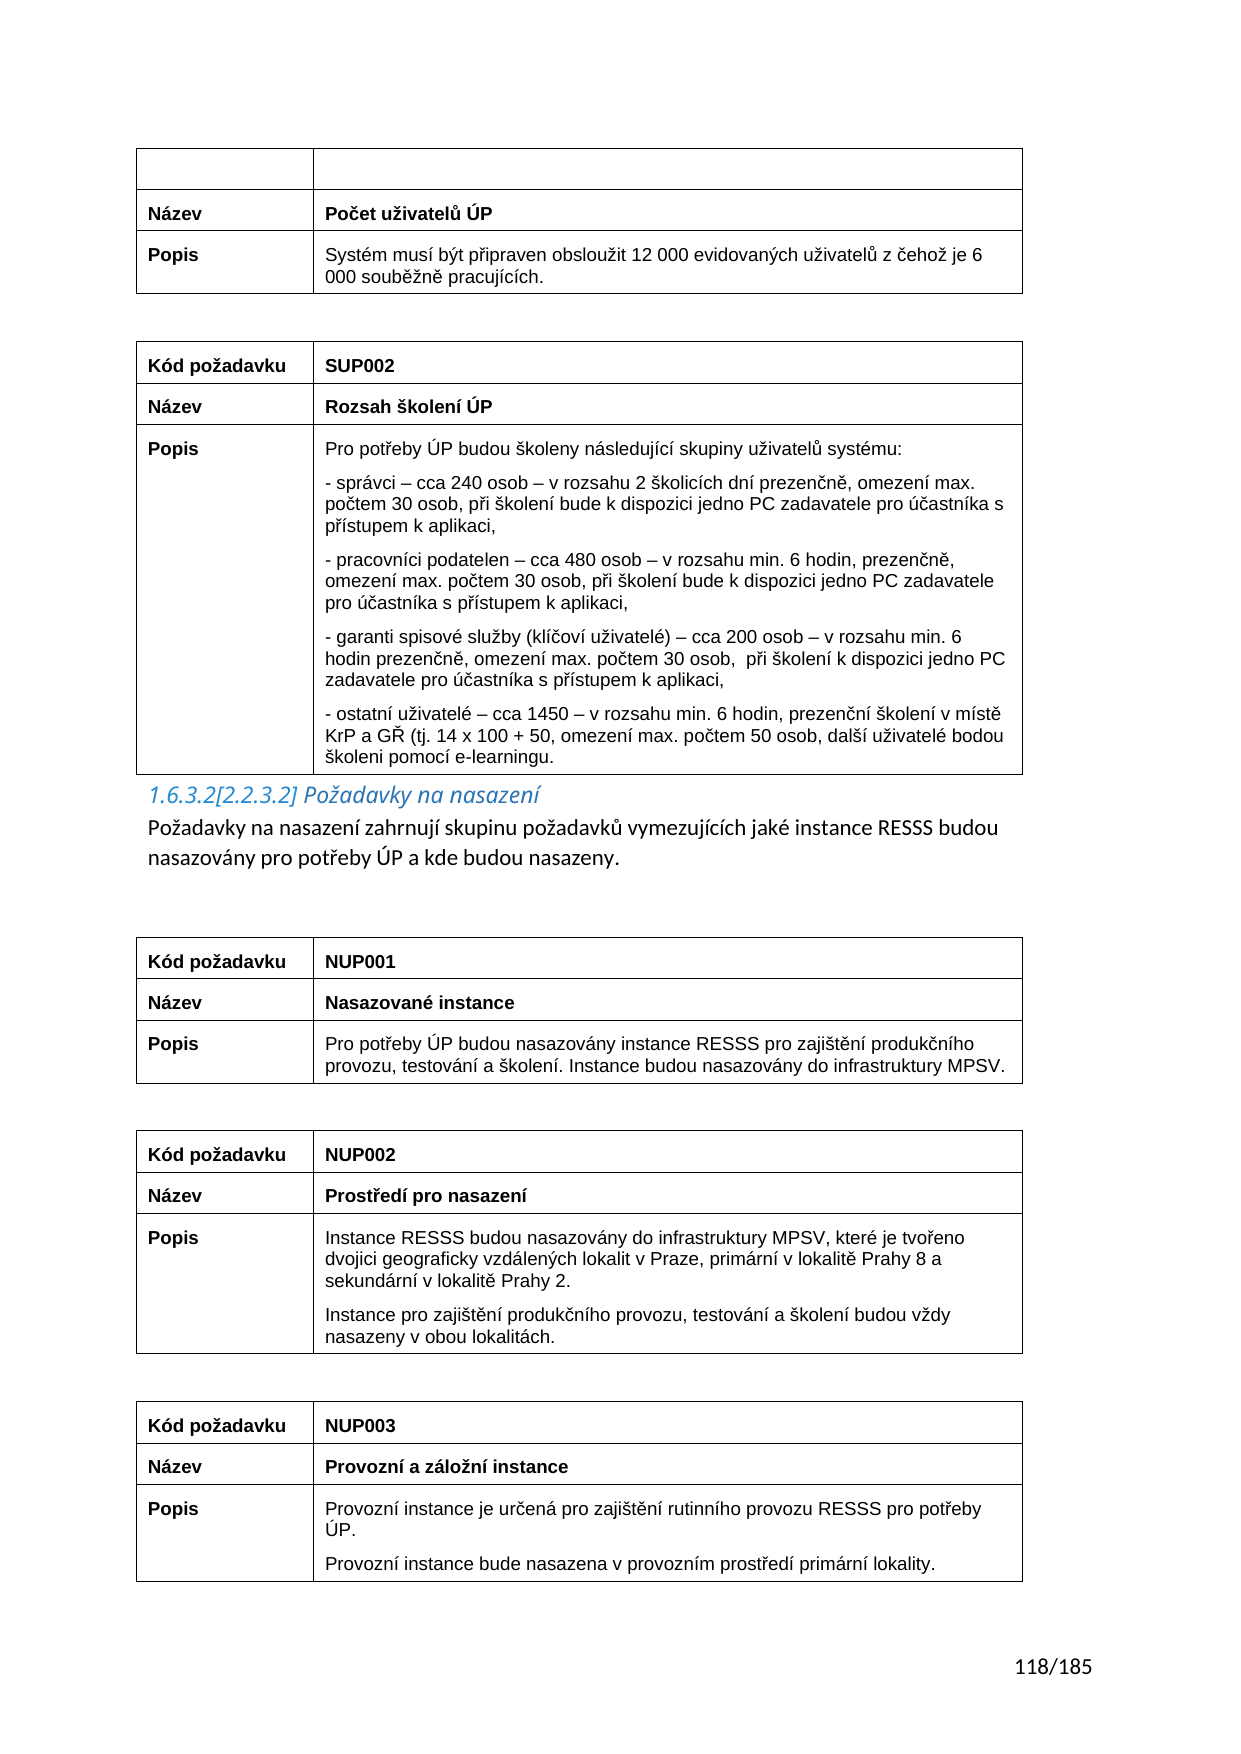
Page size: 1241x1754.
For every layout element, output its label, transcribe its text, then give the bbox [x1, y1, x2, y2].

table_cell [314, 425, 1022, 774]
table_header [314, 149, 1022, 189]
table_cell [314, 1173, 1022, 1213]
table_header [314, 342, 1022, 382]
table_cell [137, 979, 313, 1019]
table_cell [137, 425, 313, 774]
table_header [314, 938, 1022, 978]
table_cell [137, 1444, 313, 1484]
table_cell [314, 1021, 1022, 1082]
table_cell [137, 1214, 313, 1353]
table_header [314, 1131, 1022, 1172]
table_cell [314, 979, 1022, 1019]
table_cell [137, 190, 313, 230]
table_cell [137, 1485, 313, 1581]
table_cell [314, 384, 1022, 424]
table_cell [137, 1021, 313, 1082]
subtitle Požadavky na nasazení [148, 779, 1093, 810]
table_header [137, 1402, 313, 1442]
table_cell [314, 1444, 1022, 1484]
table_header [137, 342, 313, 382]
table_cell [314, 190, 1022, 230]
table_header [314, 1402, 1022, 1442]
text Požadavky na nasazení zahrnují skupinu požadavků vymezujících jaké instance RESSS budou nasazovány pro potřeby ÚP a kde budou nasazeny. [148, 813, 1093, 871]
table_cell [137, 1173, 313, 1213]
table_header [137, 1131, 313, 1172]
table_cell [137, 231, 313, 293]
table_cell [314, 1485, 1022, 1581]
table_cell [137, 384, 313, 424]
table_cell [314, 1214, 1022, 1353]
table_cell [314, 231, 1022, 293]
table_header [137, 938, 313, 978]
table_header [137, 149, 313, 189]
